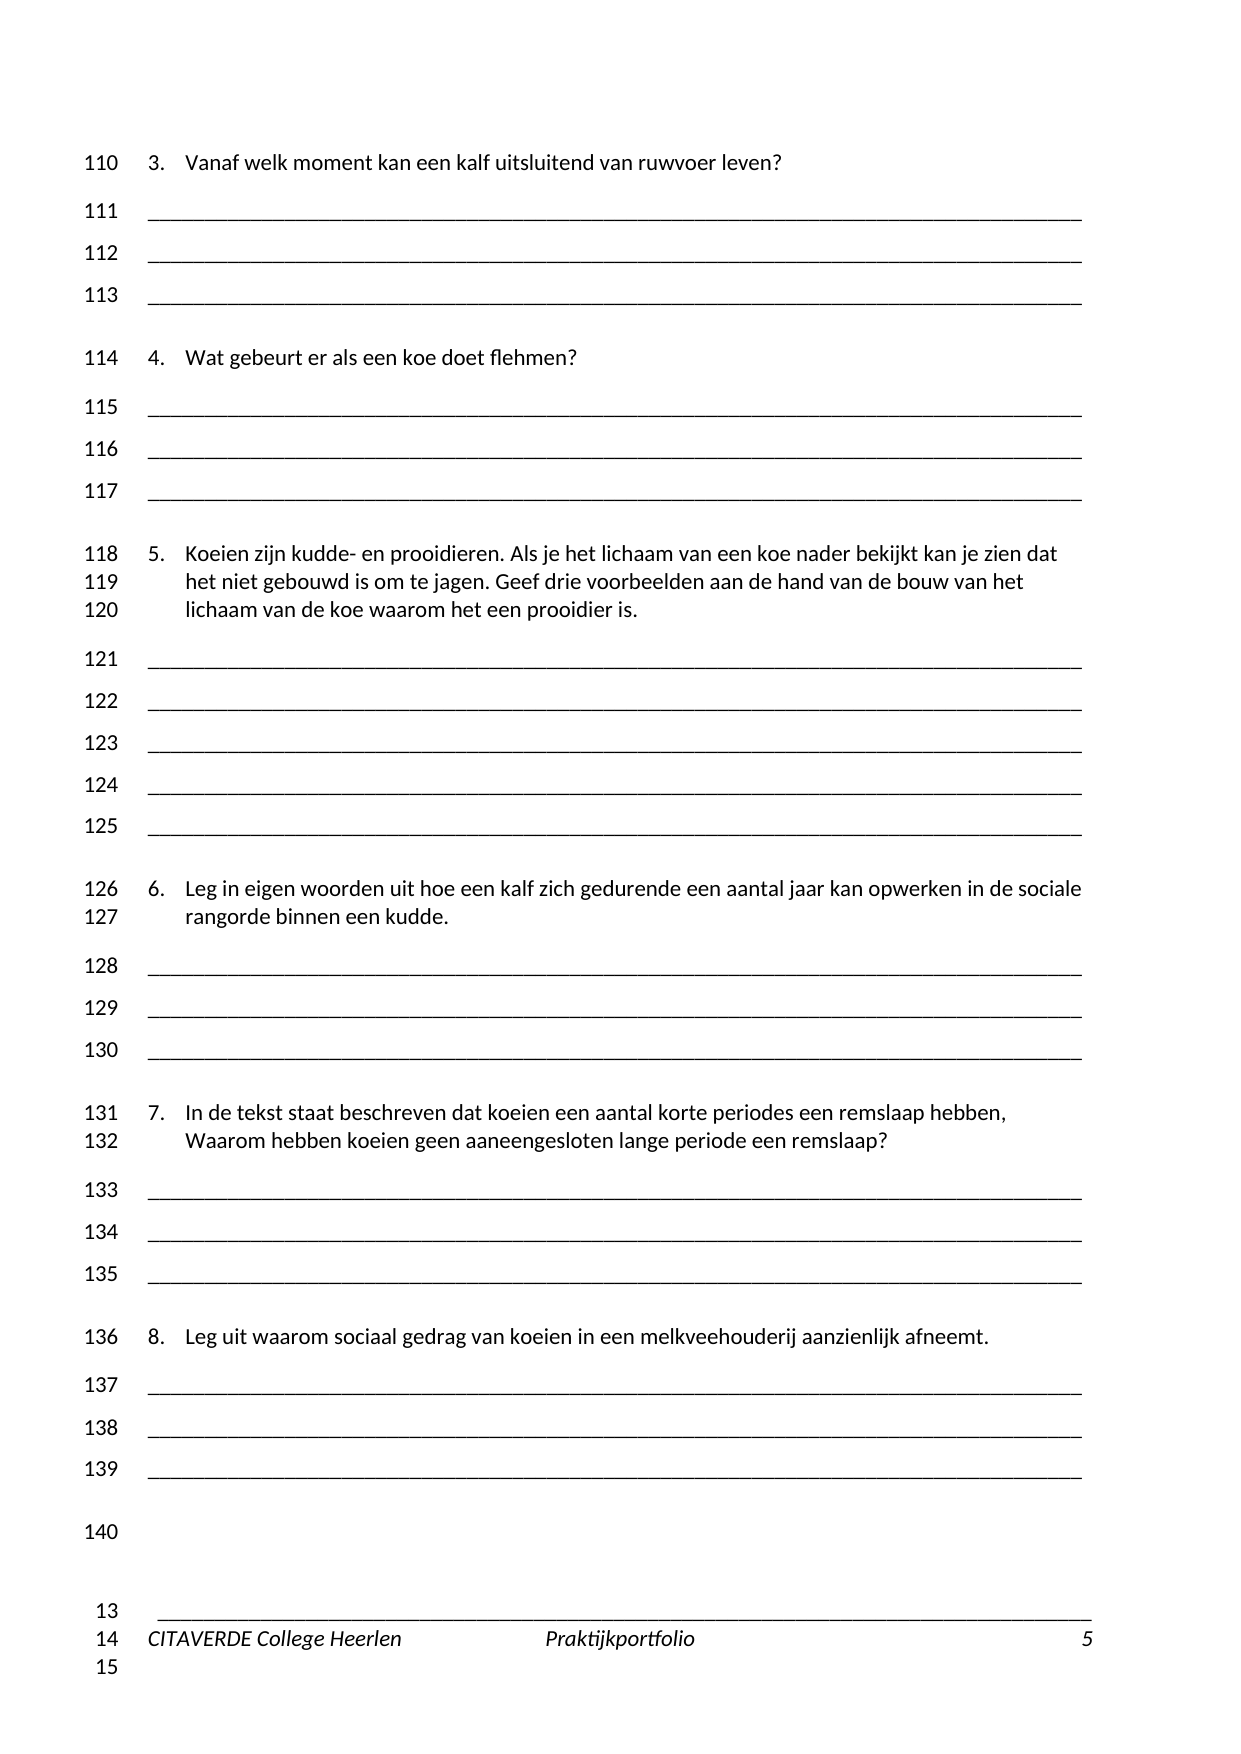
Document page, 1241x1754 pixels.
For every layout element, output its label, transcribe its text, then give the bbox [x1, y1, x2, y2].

list In de tekst staat beschreven dat koeien een aantal korte periodes een remslaap hebben, Waarom hebben koeien geen aaneengesloten lange periode een remslaap? [148, 1098, 1093, 1154]
list Wat gebeurt er als een koe doet flehmen? [148, 343, 1093, 371]
text __________________________________________________________________________________________________________________________________________________________________________________________________________________________________________________________________________________________________________________________________________________________________________________________________________________________ [148, 644, 1093, 840]
list Leg uit waarom sociaal gedrag van koeien in een melkveehouderij aanzienlijk afneemt. [148, 1322, 1093, 1350]
list Leg in eigen woorden uit hoe een kalf zich gedurende een aantal jaar kan opwerken in de sociale rangorde binnen een kudde. [148, 874, 1093, 931]
list Koeien zijn kudde- en prooidieren. Als je het lichaam van een koe nader bekijkt kan je zien dat het niet gebouwd is om te jagen. Geef drie voorbeelden aan de hand van de bouw van het lichaam van de koe waarom het een prooidier is. [148, 539, 1093, 623]
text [148, 196, 1093, 308]
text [148, 1371, 1093, 1483]
list Vanaf welk moment kan een kalf uitsluitend van ruwvoer leven? [148, 148, 1093, 176]
